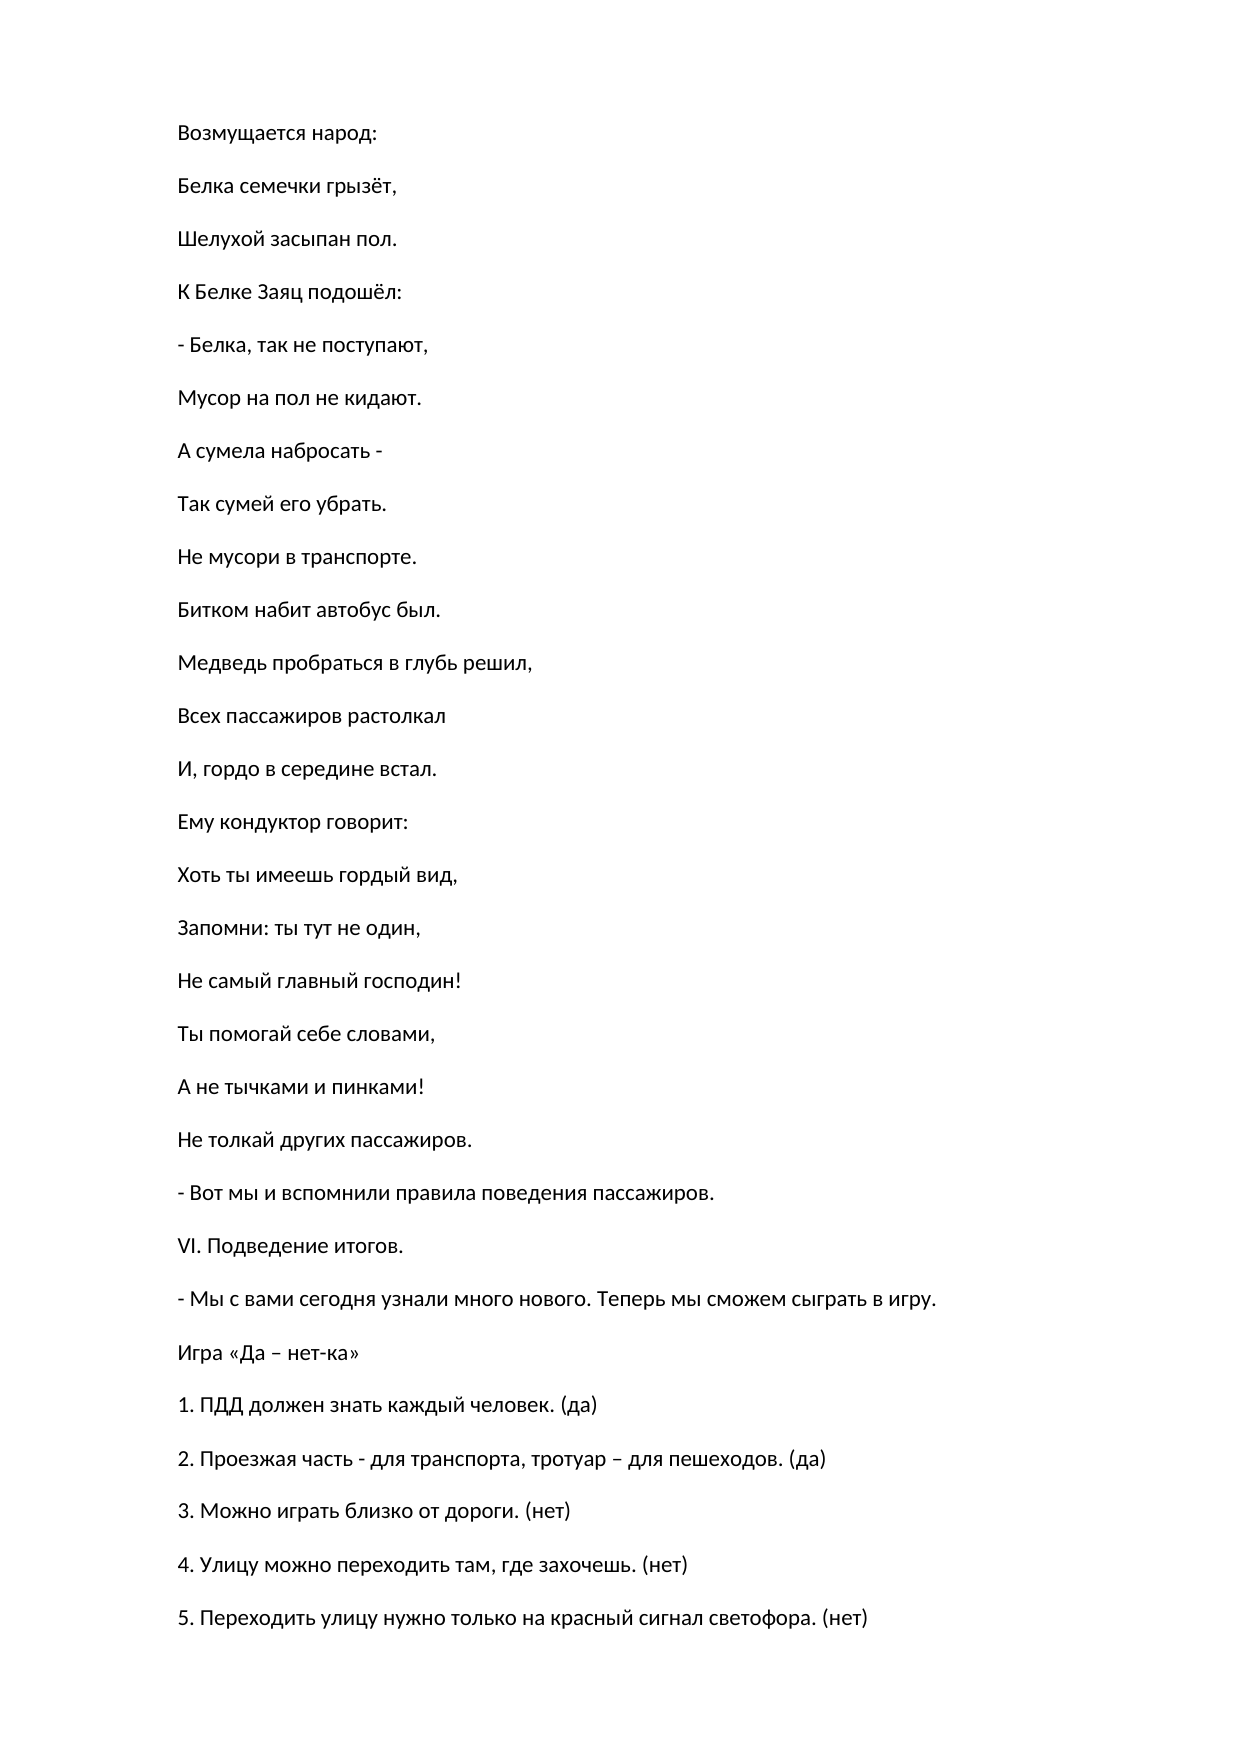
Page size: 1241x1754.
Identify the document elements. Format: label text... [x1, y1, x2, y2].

text Шелухой засыпан пол. [177, 224, 1152, 252]
text Не толкай других пассажиров. [177, 1126, 1152, 1153]
text - Белка, так не поступают, [177, 330, 1152, 358]
text Не самый главный господин! [177, 966, 1152, 994]
text Всех пассажиров растолкал [177, 701, 1152, 729]
text Хоть ты имеешь гордый вид, [177, 860, 1152, 888]
text 3. Можно играть близко от дороги. (нет) [177, 1497, 1152, 1525]
text К Белке Заяц подошёл: [177, 277, 1152, 305]
text А сумела набросать - [177, 436, 1152, 464]
text Игра «Да – нет-ка» [177, 1338, 1152, 1366]
text Мусор на пол не кидают. [177, 383, 1152, 411]
text Ему кондуктор говорит: [177, 807, 1152, 835]
text Возмущается народ: [177, 118, 1152, 146]
text Запомни: ты тут не один, [177, 913, 1152, 941]
text Ты помогай себе словами, [177, 1019, 1152, 1047]
text 4. Улицу можно переходить там, где захочешь. (нет) [177, 1550, 1152, 1578]
text Не мусори в транспорте. [177, 542, 1152, 570]
text Медведь пробраться в глубь решил, [177, 648, 1152, 676]
text Белка семечки грызёт, [177, 171, 1152, 199]
text 2. Проезжая часть - для транспорта, тротуар – для пешеходов. (да) [177, 1444, 1152, 1472]
text Битком набит автобус был. [177, 595, 1152, 623]
text 5. Переходить улицу нужно только на красный сигнал светофора. (нет) [177, 1603, 1152, 1631]
text VI. Подведение итогов. [177, 1232, 1152, 1259]
text А не тычками и пинками! [177, 1072, 1152, 1101]
text 1. ПДД должен знать каждый человек. (да) [177, 1391, 1152, 1419]
text - Вот мы и вспомнили правила поведения пассажиров. [177, 1178, 1152, 1207]
text И, гордо в середине встал. [177, 754, 1152, 782]
text - Мы с вами сегодня узнали много нового. Теперь мы сможем сыграть в игру. [177, 1284, 1152, 1313]
text Так сумей его убрать. [177, 489, 1152, 517]
